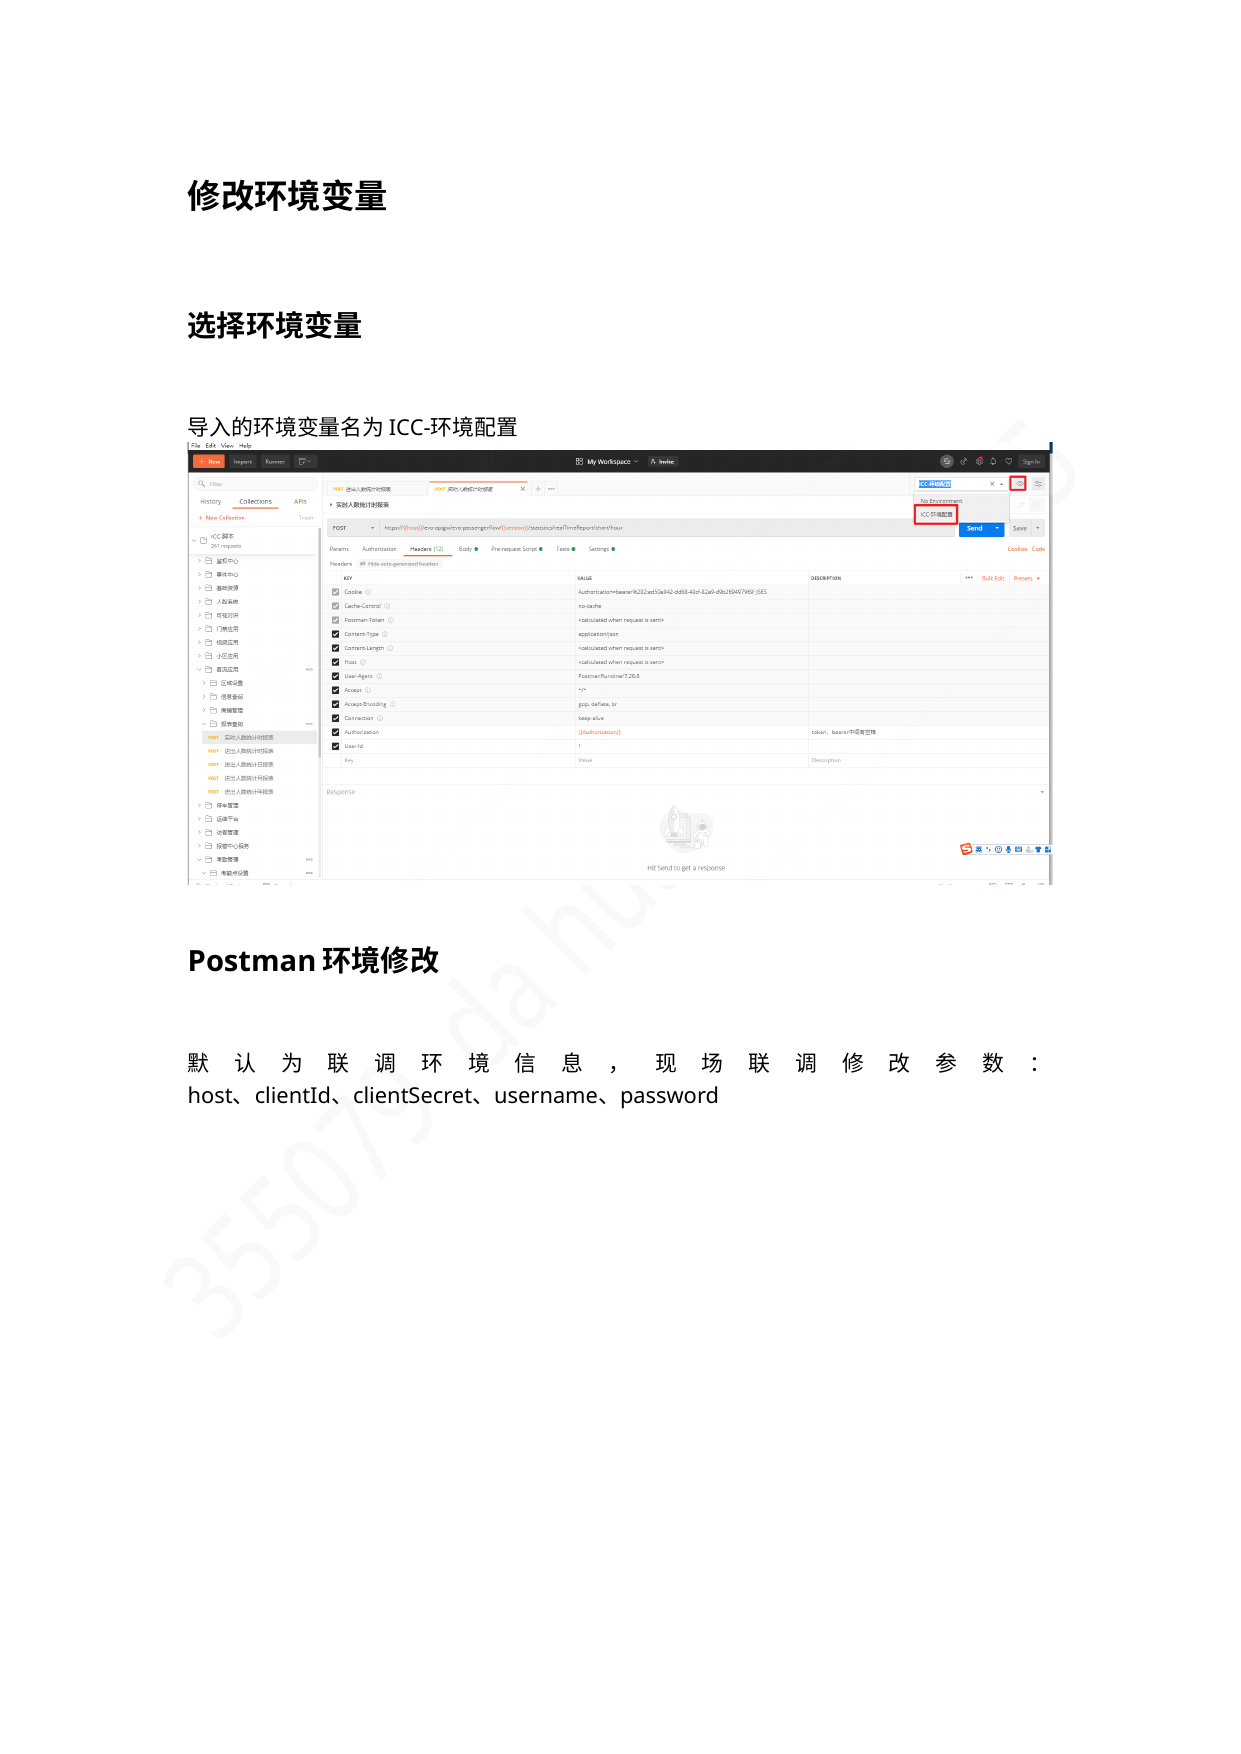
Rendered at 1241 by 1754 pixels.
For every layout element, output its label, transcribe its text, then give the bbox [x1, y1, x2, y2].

subtitle 选择环境变量 [187, 291, 1053, 356]
subtitle 修改环境变量 [187, 162, 1053, 227]
picture [187, 442, 1053, 885]
subtitle Postman环境修改 [187, 927, 1053, 992]
text 默认为联调环境信息，现场联调修改参数：host、clientId、clientSecret、username、password [187, 1046, 1053, 1111]
text 导入的环境变量名为ICC-环境配置 [187, 410, 1053, 442]
